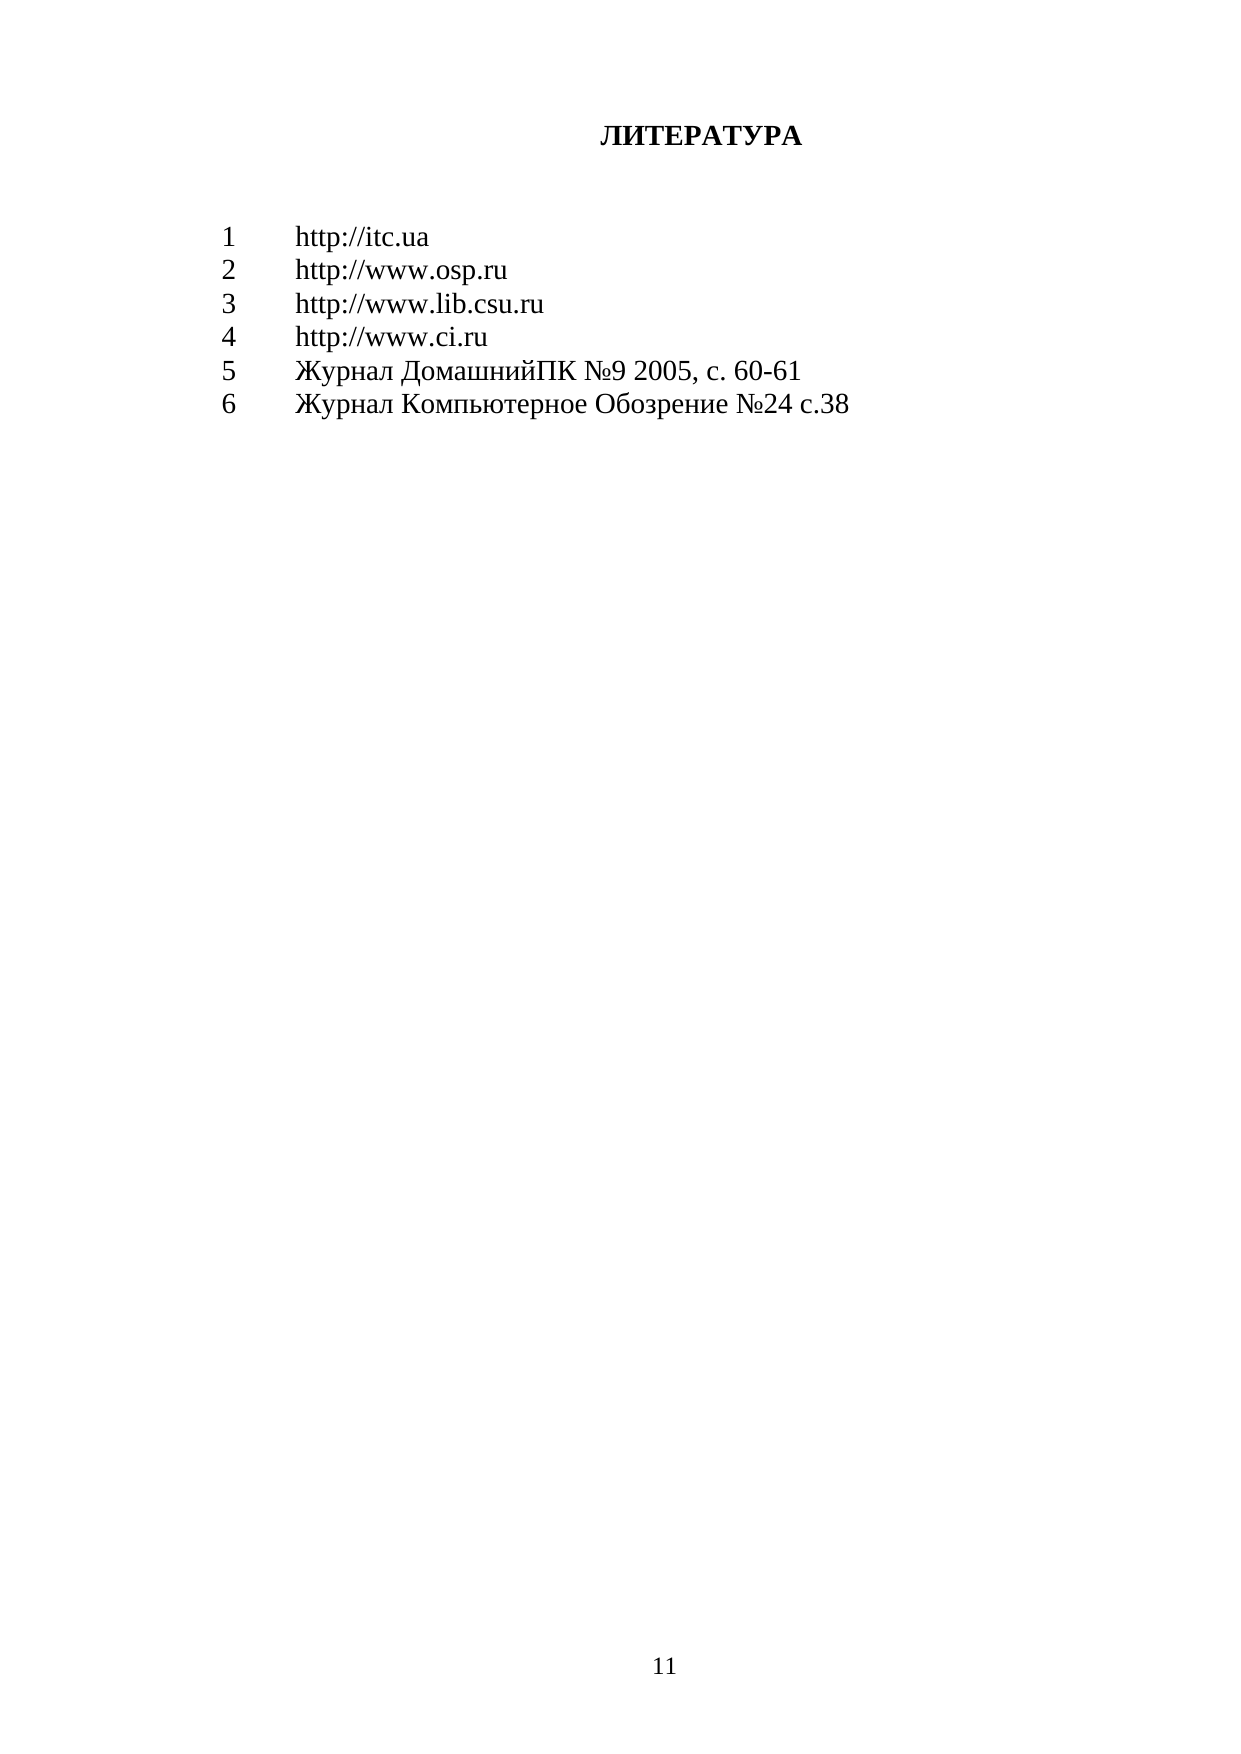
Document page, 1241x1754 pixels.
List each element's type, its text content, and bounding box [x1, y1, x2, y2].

text 5 Журнал ДомашнийПК №9 2005, с. 60-61 [148, 353, 1181, 386]
text 2 http://www.osp.ru [148, 252, 1181, 286]
text 6 Журнал Компьютерное Обозрение №24 с.38 [148, 386, 1181, 420]
text 3 http://www.lib.csu.ru [148, 286, 1181, 319]
text 1 http://itc.ua [148, 219, 1181, 252]
text Литература [148, 118, 1181, 152]
text 4 http://www.ci.ru [148, 319, 1181, 353]
